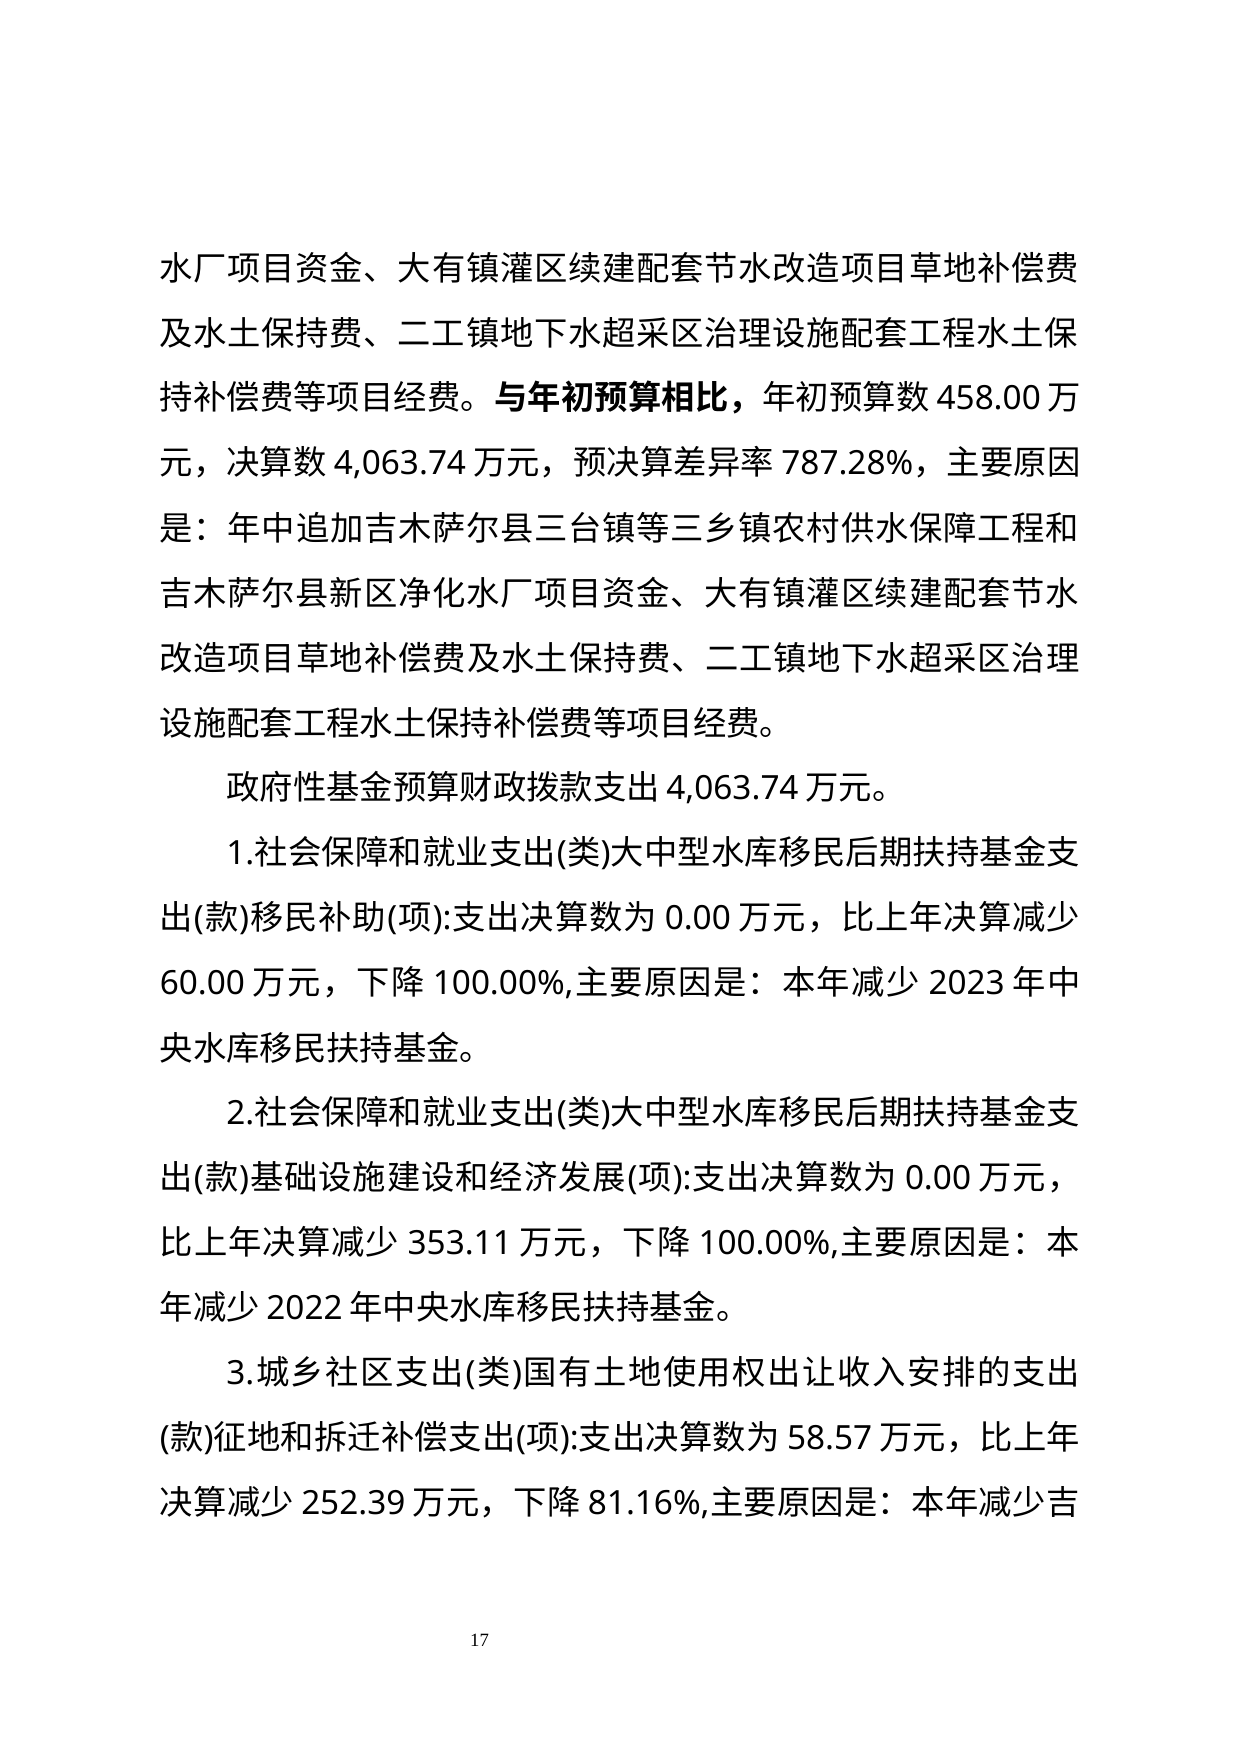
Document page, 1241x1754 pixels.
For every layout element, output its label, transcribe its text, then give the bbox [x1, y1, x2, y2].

text 1.社会保障和就业支出(类)大中型水库移民后期扶持基金支出(款)移民补助(项):支出决算数为0.00万元，比上年决算减少60.00万元，下降100.00%,主要原因是：本年减少2023年中央水库移民扶持基金。 [159, 818, 1081, 1078]
text 2.社会保障和就业支出(类)大中型水库移民后期扶持基金支出(款)基础设施建设和经济发展(项):支出决算数为0.00万元，比上年决算减少353.11万元，下降100.00%,主要原因是：本年减少2022年中央水库移民扶持基金。 [159, 1078, 1081, 1338]
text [159, 233, 1081, 753]
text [159, 1338, 1081, 1533]
text 政府性基金预算财政拨款支出4,063.74万元。 [159, 753, 1081, 818]
